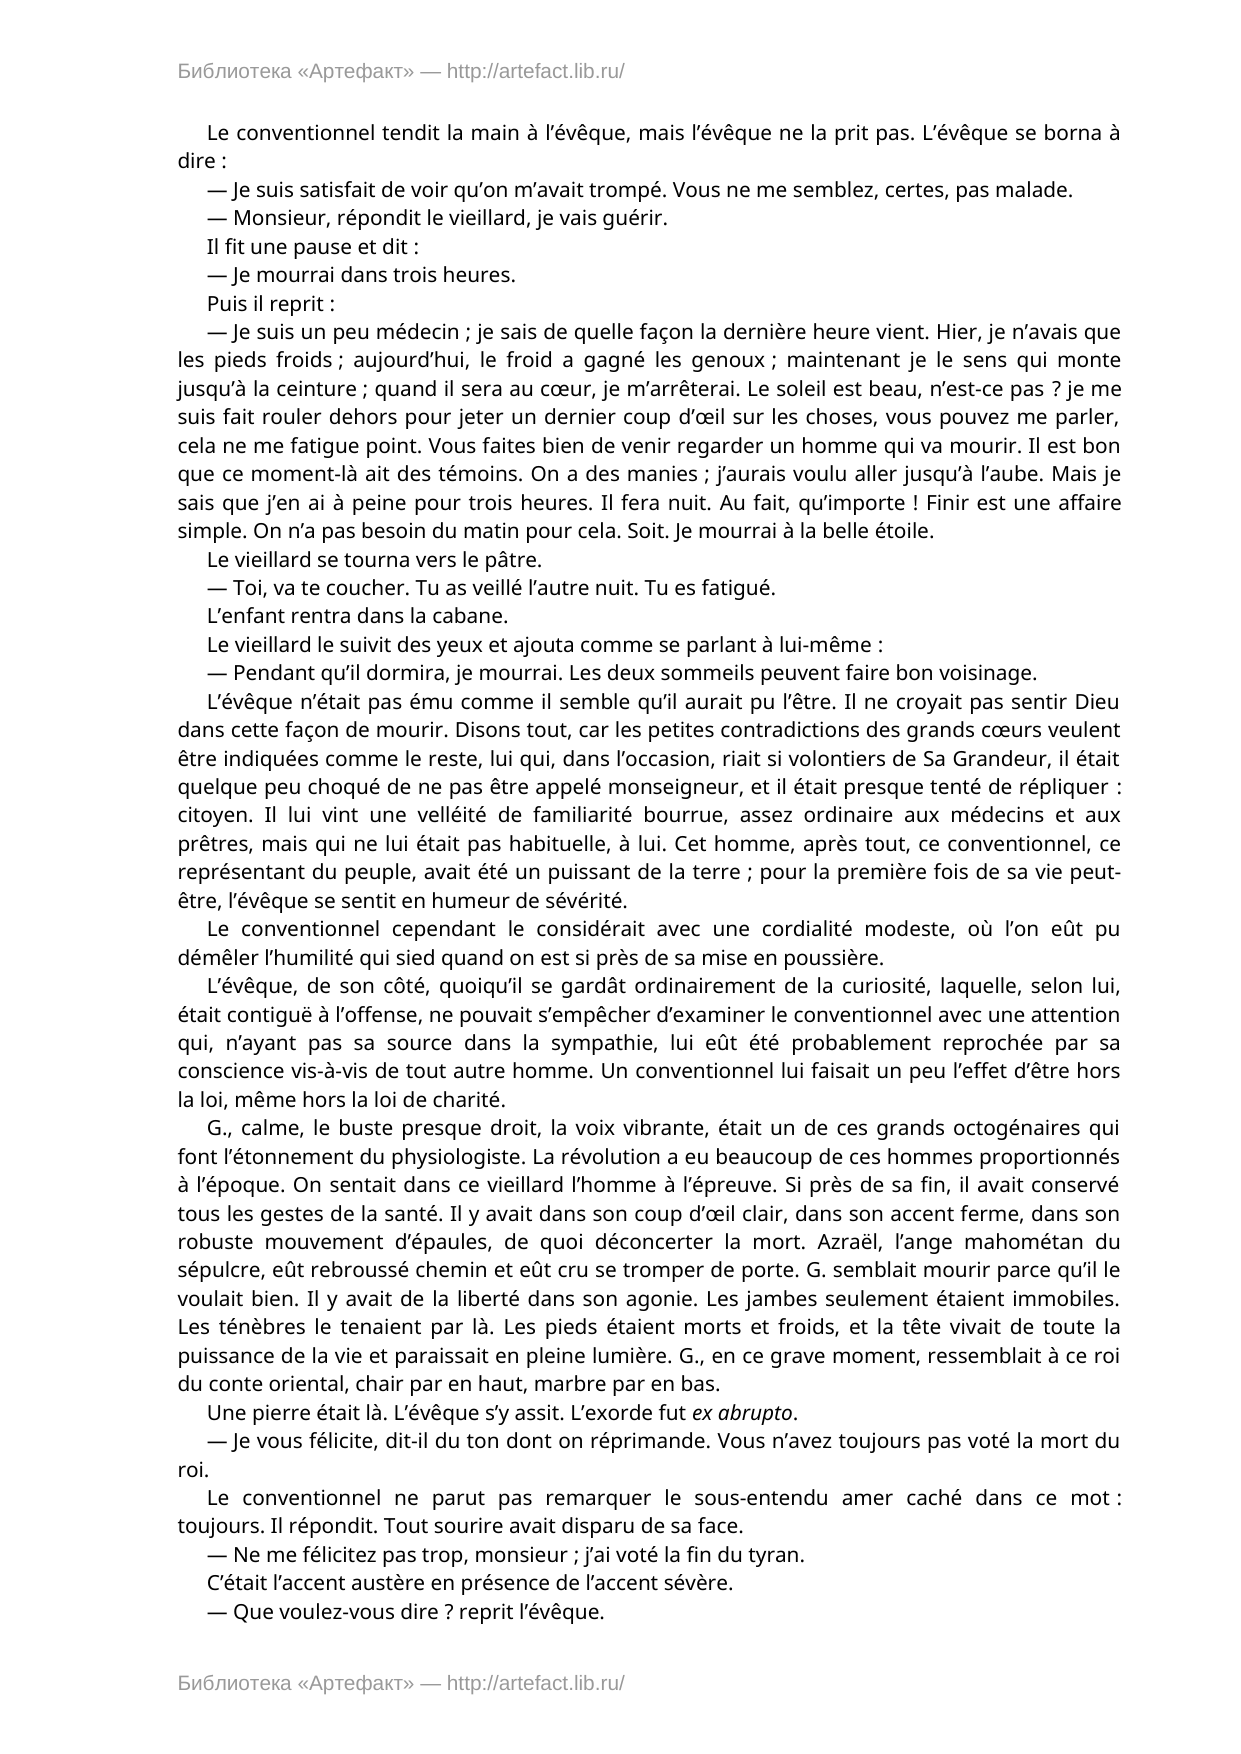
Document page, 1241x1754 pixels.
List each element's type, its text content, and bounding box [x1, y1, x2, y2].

text — Monsieur, répondit le vieillard, je vais guérir. [177, 203, 1122, 232]
text L’évêque, de son côté, quoiqu’il se gardât ordinairement de la curiosité, laquelle, selon lui, était contiguë à l’offense, ne pouvait s’empêcher d’examiner le conventionnel avec une attention qui, n’ayant pas sa source dans la sympathie, lui eût été probablement reprochée par sa conscience vis-à-vis de tout autre homme. Un conventionnel lui faisait un peu l’effet d’être hors la loi, même hors la loi de charité. [177, 971, 1122, 1113]
text L’évêque n’était pas ému comme il semble qu’il aurait pu l’être. Il ne croyait pas sentir Dieu dans cette façon de mourir. Disons tout, car les petites contradictions des grands cœurs veulent être indiquées comme le reste, lui qui, dans l’occasion, riait si volontiers de Sa Grandeur, il était quelque peu choqué de ne pas être appelé monseigneur, et il était presque tenté de répliquer : citoyen. Il lui vint une velléité de familiarité bourrue, assez ordinaire aux médecins et aux prêtres, mais qui ne lui était pas habituelle, à lui. Cet homme, après tout, ce conventionnel, ce représentant du peuple, avait été un puissant de la terre ; pour la première fois de sa vie peut-être, l’évêque se sentit en humeur de sévérité. [177, 687, 1122, 914]
text C’était l’accent austère en présence de l’accent sévère. [177, 1568, 1122, 1597]
text Le vieillard se tourna vers le pâtre. [177, 545, 1122, 573]
text — Toi, va te coucher. Tu as veillé l’autre nuit. Tu es fatigué. [177, 573, 1122, 602]
text — Ne me félicitez pas trop, monsieur ; j’ai voté la fin du tyran. [177, 1540, 1122, 1568]
text — Je suis un peu médecin ; je sais de quelle façon la dernière heure vient. Hier, je n’avais que les pieds froids ; aujourd’hui, le froid a gagné les genoux ; maintenant je le sens qui monte jusqu’à la ceinture ; quand il sera au cœur, je m’arrêterai. Le soleil est beau, n’est-ce pas ? je me suis fait rouler dehors pour jeter un dernier coup d’œil sur les choses, vous pouvez me parler, cela ne me fatigue point. Vous faites bien de venir regarder un homme qui va mourir. Il est bon que ce moment-là ait des témoins. On a des manies ; j’aurais voulu aller jusqu’à l’aube. Mais je sais que j’en ai à peine pour trois heures. Il fera nuit. Au fait, qu’importe ! Finir est une affaire simple. On n’a pas besoin du matin pour cela. Soit. Je mourrai à la belle étoile. [177, 317, 1122, 545]
text — Je vous félicite, dit-il du ton dont on réprimande. Vous n’avez toujours pas voté la mort du roi. [177, 1426, 1122, 1483]
text Il fit une pause et dit : [177, 232, 1122, 260]
text — Pendant qu’il dormira, je mourrai. Les deux sommeils peuvent faire bon voisinage. [177, 658, 1122, 687]
text — Je mourrai dans trois heures. [177, 260, 1122, 289]
text — Je suis satisfait de voir qu’on m’avait trompé. Vous ne me semblez, certes, pas malade. [177, 175, 1122, 203]
text Le conventionnel cependant le considérait avec une cordialité modeste, où l’on eût pu démêler l’humilité qui sied quand on est si près de sa mise en poussière. [177, 914, 1122, 971]
text Le conventionnel tendit la main à l’évêque, mais l’évêque ne la prit pas. L’évêque se borna à dire : [177, 118, 1122, 175]
text — Que voulez-vous dire ? reprit l’évêque. [177, 1597, 1122, 1625]
text G., calme, le buste presque droit, la voix vibrante, était un de ces grands octogénaires qui font l’étonnement du physiologiste. La révolution a eu beaucoup de ces hommes proportionnés à l’époque. On sentait dans ce vieillard l’homme à l’épreuve. Si près de sa fin, il avait conservé tous les gestes de la santé. Il y avait dans son coup d’œil clair, dans son accent ferme, dans son robuste mouvement d’épaules, de quoi déconcerter la mort. Azraël, l’ange mahométan du sépulcre, eût rebroussé chemin et eût cru se tromper de porte. G. semblait mourir parce qu’il le voulait bien. Il y avait de la liberté dans son agonie. Les jambes seulement étaient immobiles. Les ténèbres le tenaient par là. Les pieds étaient morts et froids, et la tête vivait de toute la puissance de la vie et paraissait en pleine lumière. G., en ce grave moment, ressemblait à ce roi du conte oriental, chair par en haut, marbre par en bas. [177, 1113, 1122, 1398]
text Le vieillard le suivit des yeux et ajouta comme se parlant à lui-même : [177, 630, 1122, 658]
text L’enfant rentra dans la cabane. [177, 602, 1122, 630]
text Puis il reprit : [177, 289, 1122, 317]
text Le conventionnel ne parut pas remarquer le sous-entendu amer caché dans ce mot : toujours. Il répondit. Tout sourire avait disparu de sa face. [177, 1483, 1122, 1540]
text Une pierre était là. L’évêque s’y assit. L’exorde fut ex abrupto. [177, 1398, 1122, 1426]
